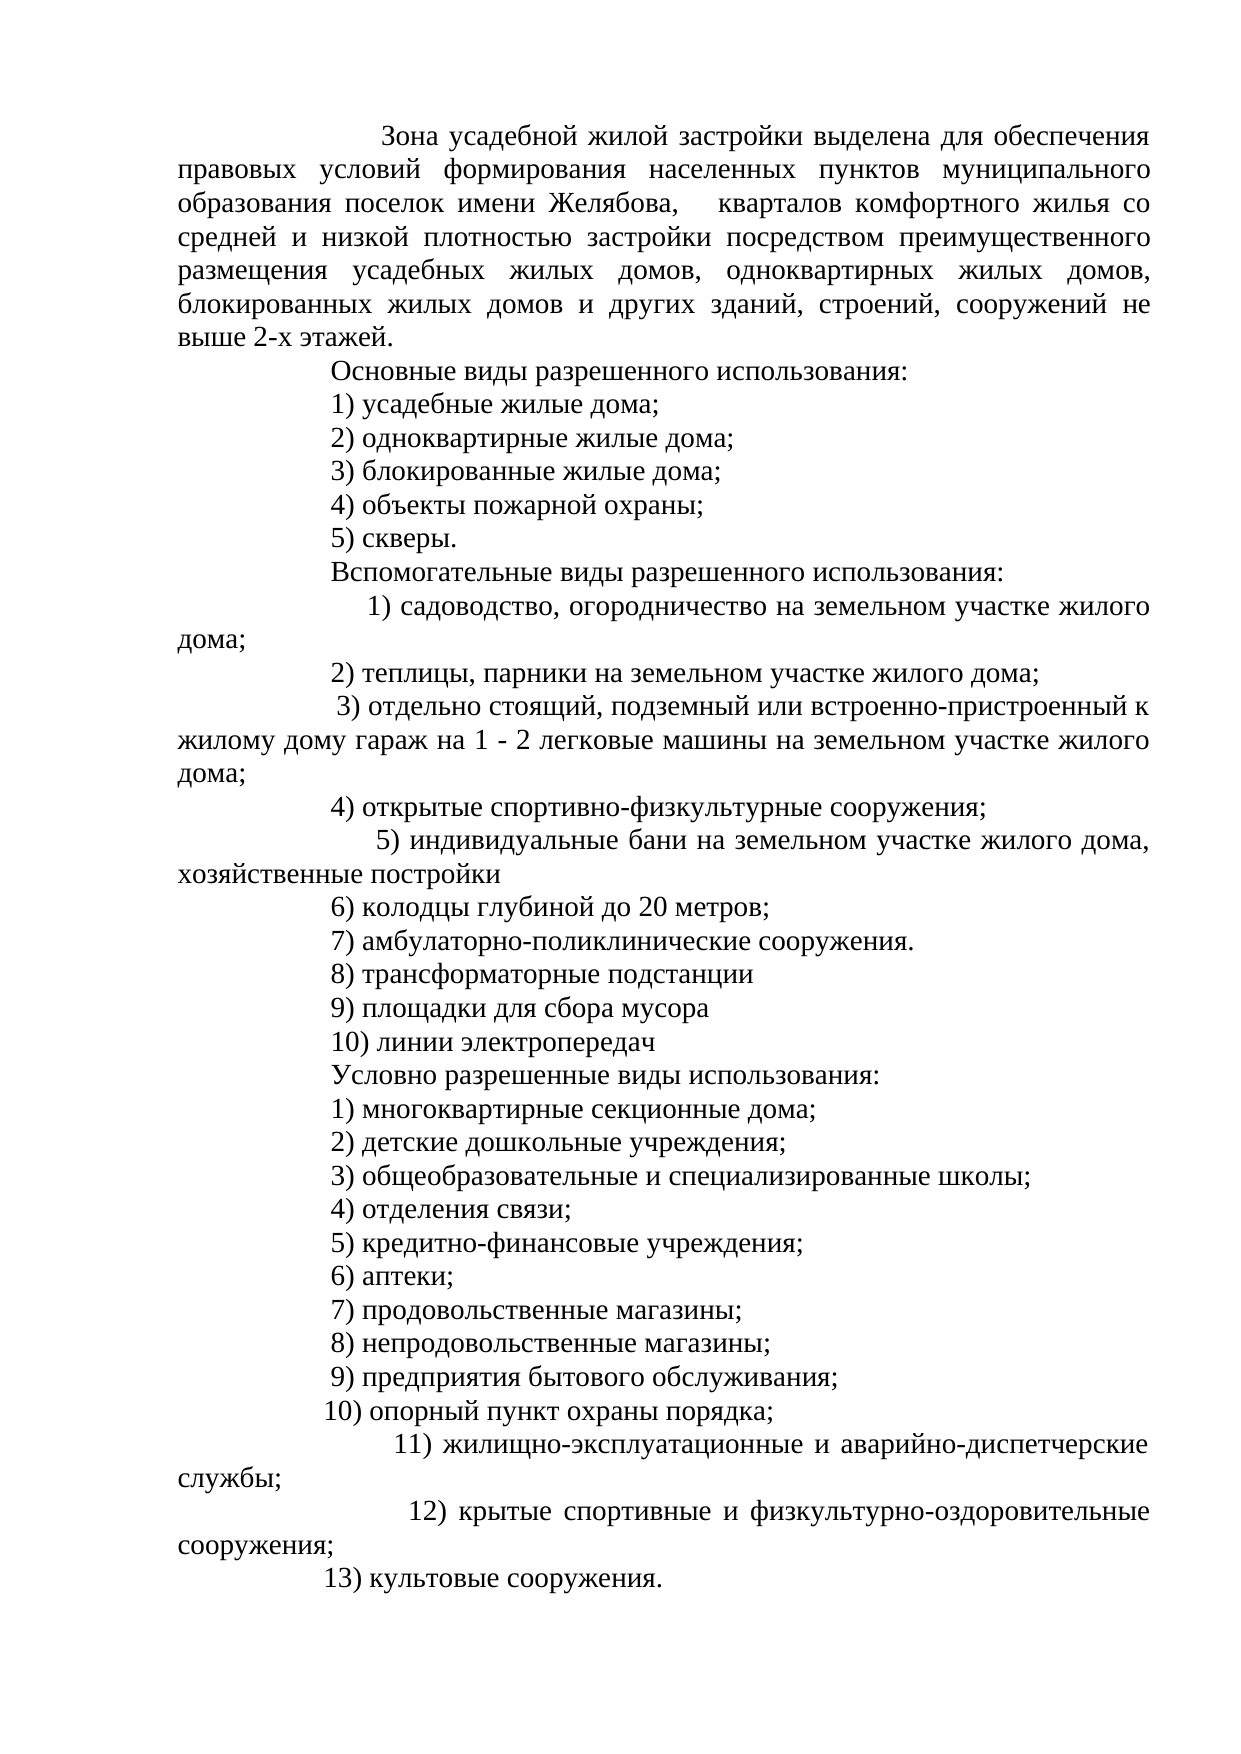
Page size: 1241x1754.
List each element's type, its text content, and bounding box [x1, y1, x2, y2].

text Основные виды разрешенного использования: [177, 353, 1152, 386]
text 4) открытые спортивно-физкультурные сооружения; [177, 789, 1152, 822]
text 8) непродовольственные магазины; [177, 1326, 1152, 1359]
text 6) колодцы глубиной до ; [177, 889, 1152, 923]
text 3) отдельно стоящий, подземный или встроенно-пристроенный к жилому дому гараж на 1 - 2 легковые машины на земельном участке жилого дома; [177, 688, 1152, 789]
text 2) одноквартирные жилые дома; [177, 420, 1152, 453]
text 9) площадки для сбора мусора [177, 990, 1152, 1024]
text 8) трансформаторные подстанции [177, 957, 1152, 990]
text 12) крытые спортивные и физкультурно-оздоровительные сооружения; [177, 1493, 1152, 1560]
text Условно разрешенные виды использования: [177, 1057, 1152, 1091]
text 7) продовольственные магазины; [177, 1292, 1152, 1326]
text 1) садоводство, огородничество на земельном участке жилого дома; [177, 588, 1152, 655]
text 6) аптеки; [177, 1258, 1152, 1292]
text 4) объекты пожарной охраны; [177, 487, 1152, 521]
text Вспомогательные виды разрешенного использования: [177, 554, 1152, 588]
text 10) опорный пункт охраны порядка; [177, 1393, 1152, 1426]
text 2) детские дошкольные учреждения; [177, 1124, 1152, 1158]
text 3) общеобразовательные и специализированные школы; [177, 1158, 1152, 1191]
text 9) предприятия бытового обслуживания; [177, 1359, 1152, 1393]
text 13) культовые сооружения. [177, 1560, 1152, 1594]
text 10) линии электропередач [177, 1024, 1152, 1057]
text 5) индивидуальные бани на земельном участке жилого дома, хозяйственные постройки [177, 822, 1152, 889]
text 11) жилищно-эксплуатационные и аварийно-диспетчерские службы; [177, 1426, 1152, 1493]
text 5) кредитно-финансовые учреждения; [177, 1225, 1152, 1258]
text 3) блокированные жилые дома; [177, 453, 1152, 487]
text 1) многоквартирные секционные дома; [177, 1091, 1152, 1124]
text 1) усадебные жилые дома; [177, 386, 1152, 420]
text 7) амбулаторно-поликлинические сооружения. [177, 923, 1152, 957]
text Зона усадебной жилой застройки выделена для обеспечения правовых условий формирования населенных пунктов муниципального образования поселок имени Желябова, кварталов комфортного жилья со средней и низкой плотностью застройки посредством преимущественного размещения усадебных жилых домов, одноквартирных жилых домов, блокированных жилых домов и других зданий, строений, сооружений не выше 2-х этажей. [177, 118, 1152, 353]
text 4) отделения связи; [177, 1191, 1152, 1225]
text 5) скверы. [177, 521, 1152, 554]
text 2) теплицы, парники на земельном участке жилого дома; [177, 655, 1152, 688]
